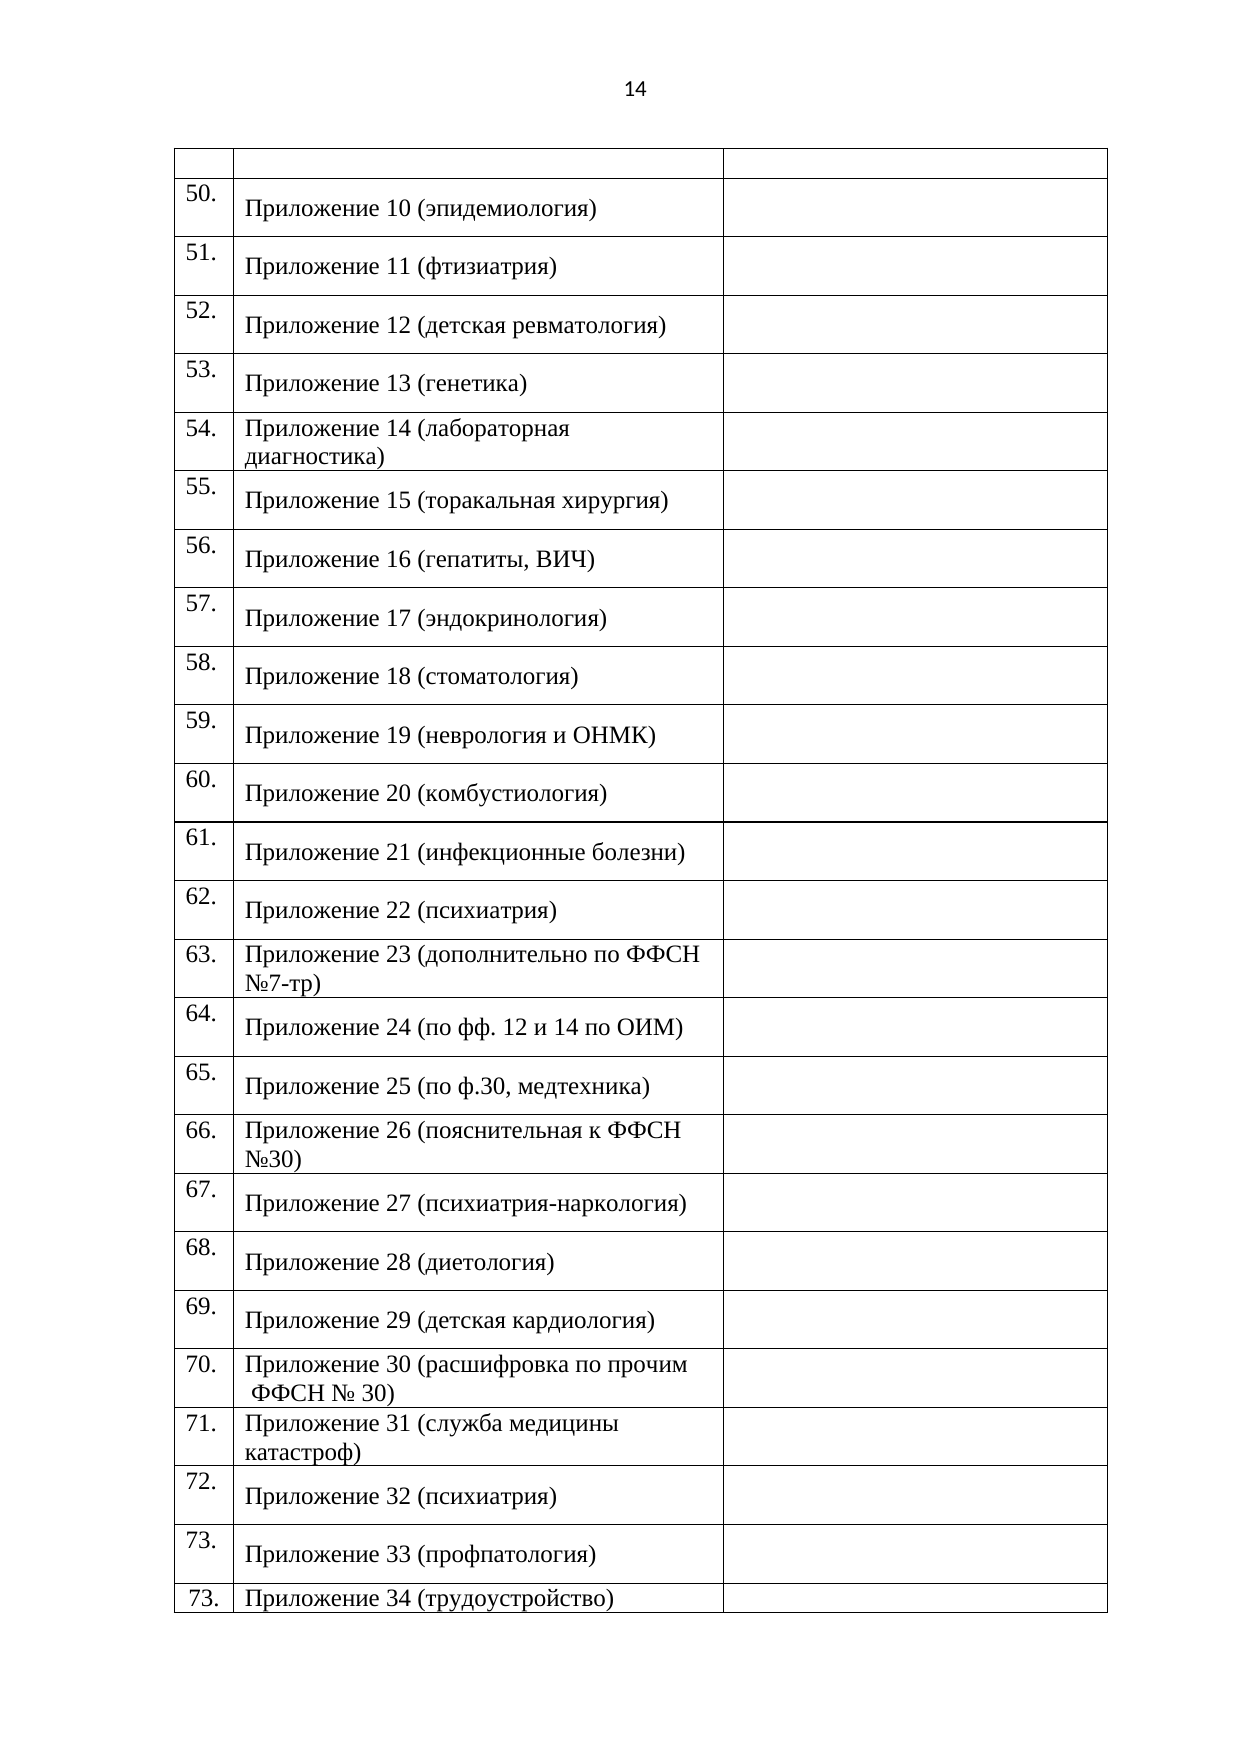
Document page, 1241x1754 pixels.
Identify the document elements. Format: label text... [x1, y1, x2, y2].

table_cell [175, 588, 233, 646]
table_cell Приложение 34 (трудоустройство) [234, 1584, 723, 1612]
table_cell [724, 149, 1107, 177]
table_cell [175, 1525, 233, 1582]
table_cell [724, 1466, 1107, 1524]
table_cell [724, 471, 1107, 529]
table_cell [175, 647, 233, 704]
table_cell [724, 1232, 1107, 1290]
table_cell Приложение 31 (служба медицины катастроф) [234, 1408, 723, 1465]
table_cell [724, 1525, 1107, 1582]
table_cell Приложение 22 (психиатрия) [234, 881, 723, 938]
table_cell Приложение 27 (психиатрия-наркология) [234, 1174, 723, 1231]
table_cell [724, 237, 1107, 294]
table_cell Приложение 30 (расшифровка по прочим ФФСН № 30) [234, 1349, 723, 1407]
table_cell [175, 1115, 233, 1173]
table_cell [724, 1115, 1107, 1173]
table_cell [724, 354, 1107, 412]
table_cell [724, 296, 1107, 353]
table_cell [175, 471, 233, 529]
table_cell Приложение 12 (детская ревматология) [234, 296, 723, 353]
table_cell [175, 1057, 233, 1114]
table_cell [724, 705, 1107, 763]
table_cell [175, 413, 233, 470]
table_cell [175, 823, 233, 880]
table_cell Приложение 13 (генетика) [234, 354, 723, 412]
table_cell [175, 881, 233, 938]
table_cell Приложение 33 (профпатология) [234, 1525, 723, 1582]
table_cell 73. [175, 1584, 233, 1612]
table_cell Приложение 26 (пояснительная к ФФСН №30) [234, 1115, 723, 1173]
table_cell Приложение 24 (по фф. 12 и 14 по ОИМ) [234, 998, 723, 1056]
table_cell [175, 179, 233, 236]
table_cell [724, 940, 1107, 997]
table_cell [724, 764, 1107, 821]
table_cell Приложение 21 (инфекционные болезни) [234, 823, 723, 880]
table_cell [724, 1584, 1107, 1612]
table_cell [175, 1466, 233, 1524]
table_cell [175, 530, 233, 587]
table_cell Приложение 17 (эндокринология) [234, 588, 723, 646]
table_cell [234, 149, 723, 177]
table_cell Приложение 18 (стоматология) [234, 647, 723, 704]
table_cell Приложение 10 (эпидемиология) [234, 179, 723, 236]
table_cell [724, 823, 1107, 880]
table_cell [175, 296, 233, 353]
table_cell Приложение 20 (комбустиология) [234, 764, 723, 821]
table_cell [175, 354, 233, 412]
table_cell [724, 998, 1107, 1056]
table_cell Приложение 15 (торакальная хирургия) [234, 471, 723, 529]
table_cell [724, 1349, 1107, 1407]
table_cell Приложение 16 (гепатиты, ВИЧ) [234, 530, 723, 587]
table_cell [724, 1291, 1107, 1348]
table_cell [724, 530, 1107, 587]
table_cell [724, 881, 1107, 938]
table_cell [175, 1232, 233, 1290]
table_cell [175, 149, 233, 177]
table_cell Приложение 19 (неврология и ОНМК) [234, 705, 723, 763]
table_cell [724, 588, 1107, 646]
table_cell Приложение 11 (фтизиатрия) [234, 237, 723, 294]
table_cell [175, 764, 233, 821]
table_cell Приложение 23 (дополнительно по ФФСН №7-тр) [234, 940, 723, 997]
table_cell [724, 1057, 1107, 1114]
table_cell Приложение 25 (по ф.30, медтехника) [234, 1057, 723, 1114]
table_cell [175, 940, 233, 997]
table_cell [724, 1408, 1107, 1465]
table_cell [175, 1174, 233, 1231]
table_cell [175, 1349, 233, 1407]
table_cell Приложение 28 (диетология) [234, 1232, 723, 1290]
table_cell Приложение 14 (лабораторная диагностика) [234, 413, 723, 470]
table_cell [724, 413, 1107, 470]
table_cell [175, 1291, 233, 1348]
table_cell [724, 1174, 1107, 1231]
table_cell Приложение 32 (психиатрия) [234, 1466, 723, 1524]
table_cell [175, 705, 233, 763]
table_cell [175, 237, 233, 294]
table_cell [724, 179, 1107, 236]
table_cell [175, 998, 233, 1056]
table_cell [724, 647, 1107, 704]
table_cell [175, 1408, 233, 1465]
table_cell Приложение 29 (детская кардиология) [234, 1291, 723, 1348]
